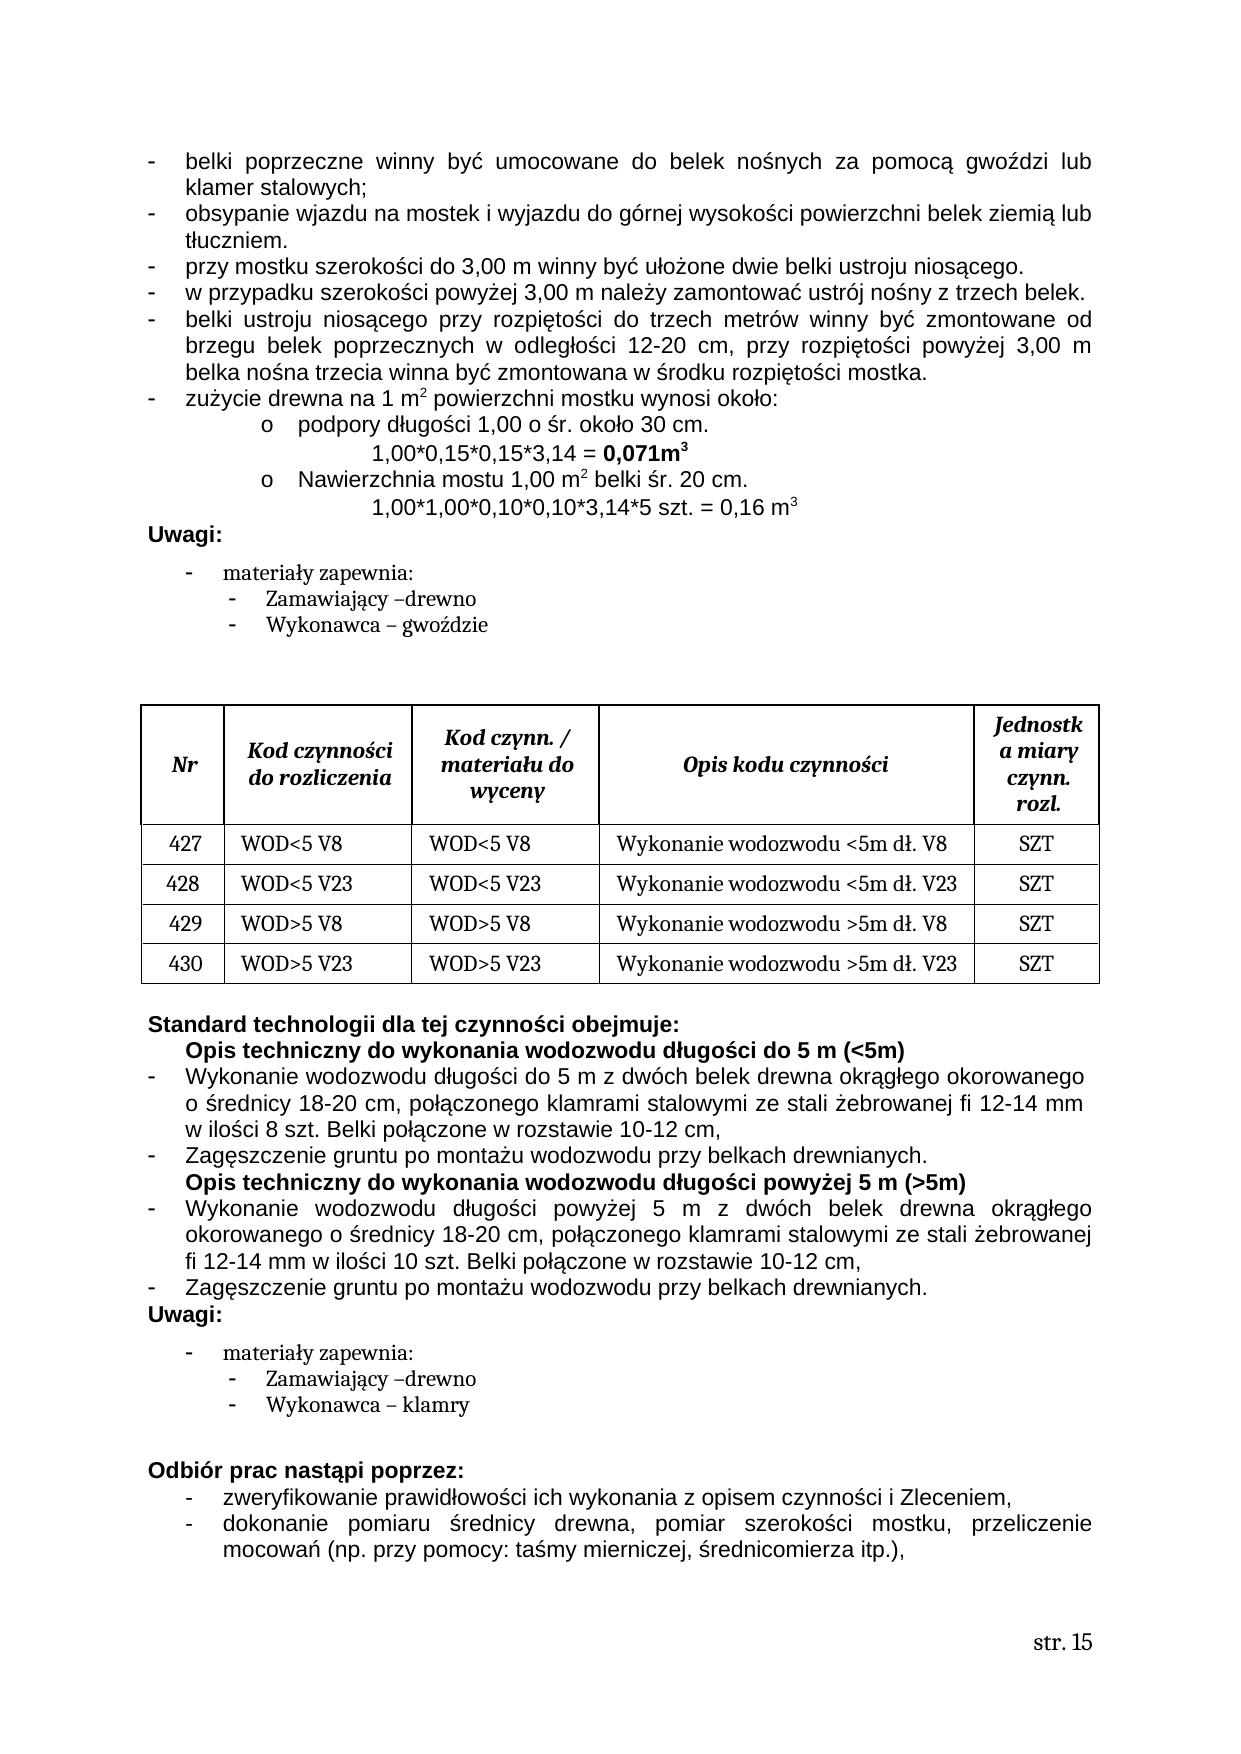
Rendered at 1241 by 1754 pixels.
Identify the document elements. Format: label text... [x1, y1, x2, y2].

list Wykonanie wodozwodu długości powyżej 5 m z dwóch belek drewna okrągłego okorowanego o średnicy 18-20 cm, połączonego klamrami stalowymi ze stali żebrowanej fi 12-14 mm w ilości 10 szt. Belki połączone w rozstawie 10-12 cm, [148, 1195, 1093, 1274]
list zweryfikowanie prawidłowości ich wykonania z opisem czynności i Zleceniem, [185, 1484, 1093, 1510]
list Nawierzchnia mostu 1,00 m2 belki śr. 20 cm. [260, 466, 1093, 494]
list materiały zapewnia: [185, 559, 1093, 586]
table_header Kod czynn. / materiału do wyceny [413, 706, 598, 824]
list belki ustroju niosącego przy rozpiętości do trzech metrów winny być zmontowane od brzegu belek poprzecznych w odległości 12-20 cm, przy rozpiętości powyżej 3,00 m belka nośna trzecia winna być zmontowana w środku rozpiętości mostka. [148, 306, 1093, 385]
list zużycie drewna na 1 m2 powierzchni mostku wynosi około: [148, 385, 1093, 411]
table_cell Wykonanie wodozwodu >5m dł. V8 [600, 905, 974, 943]
table_cell Wykonanie wodozwodu <5m dł. V23 [600, 865, 974, 903]
table_cell WOD<5 V8 [412, 825, 599, 863]
table_cell SZT [975, 864, 1099, 903]
table_header Opis kodu czynności [600, 706, 973, 824]
text Odbiór prac nastąpi poprzez: [148, 1457, 1093, 1484]
list Wykonawca – klamry [228, 1392, 1093, 1418]
list belki poprzeczne winny być umocowane do belek nośnych za pomocą gwoździ lub klamer stalowych; [148, 148, 1093, 200]
table_cell 430 [142, 944, 224, 983]
list dokonanie pomiaru średnicy drewna, pomiar szerokości mostku, przeliczenie mocowań (np. przy pomocy: taśmy mierniczej, średnicomierza itp.), [185, 1510, 1093, 1563]
list Zagęszczenie gruntu po montażu wodozwodu przy belkach drewnianych. [148, 1142, 1093, 1169]
table_cell WOD>5 V23 [225, 944, 411, 983]
list Zamawiający –drewno [228, 586, 1093, 612]
table_cell SZT [975, 904, 1099, 943]
text Standard technologii dla tej czynności obejmuje: [148, 1011, 1093, 1037]
text Uwagi: [148, 521, 1093, 547]
table_cell WOD<5 V23 [412, 865, 599, 903]
table_cell 427 [142, 825, 224, 863]
table_cell WOD>5 V8 [225, 905, 411, 943]
list przy mostku szerokości do 3,00 m winny być ułożone dwie belki ustroju niosącego. [148, 253, 1093, 279]
list Wykonawca – gwoździe [228, 612, 1093, 638]
table_cell SZT [975, 943, 1099, 983]
list w przypadku szerokości powyżej 3,00 m należy zamontować ustrój nośny z trzech belek. [148, 279, 1093, 306]
table_cell SZT [975, 825, 1099, 863]
list Zamawiający –drewno [228, 1366, 1093, 1392]
list materiały zapewnia: [185, 1339, 1093, 1366]
text Opis techniczny do wykonania wodozwodu długości powyżej 5 m (>5m) [148, 1169, 1093, 1195]
text 1,00*1,00*0,10*0,10*3,14*5 szt. = 0,16 m3 [298, 494, 1093, 521]
table_cell WOD>5 V23 [412, 944, 599, 983]
text 1,00*0,15*0,15*3,14 = 0,071m3 [298, 439, 1093, 466]
table_cell Wykonanie wodozwodu >5m dł. V23 [600, 944, 974, 983]
text Opis techniczny do wykonania wodozwodu długości do 5 m (<5m) [148, 1037, 1093, 1063]
table_header Nr [142, 706, 223, 824]
list Wykonanie wodozwodu długości do 5 m z dwóch belek drewna okrągłego okorowanego o średnicy 18-20 cm, połączonego klamrami stalowymi ze stali żebrowanej fi 12-14 mm w ilości 8 szt. Belki połączone w rozstawie 10-12 cm, [148, 1063, 1093, 1142]
table_cell WOD>5 V8 [412, 905, 599, 943]
table_cell WOD<5 V23 [225, 865, 411, 903]
list Zagęszczenie gruntu po montażu wodozwodu przy belkach drewnianych. [148, 1274, 1093, 1301]
table_cell 429 [142, 905, 224, 943]
table_header Kod czynności do rozliczenia [225, 706, 411, 824]
table_cell Wykonanie wodozwodu <5m dł. V8 [600, 825, 974, 863]
list obsypanie wjazdu na mostek i wyjazdu do górnej wysokości powierzchni belek ziemią lub tłuczniem. [148, 200, 1093, 253]
table_header Jednostka miary czynn. rozl. [975, 706, 1098, 824]
table_cell WOD<5 V8 [225, 825, 411, 863]
table_cell 428 [142, 865, 224, 903]
text Uwagi: [148, 1301, 1093, 1327]
list podpory długości 1,00 o śr. około 30 cm. [260, 411, 1093, 439]
